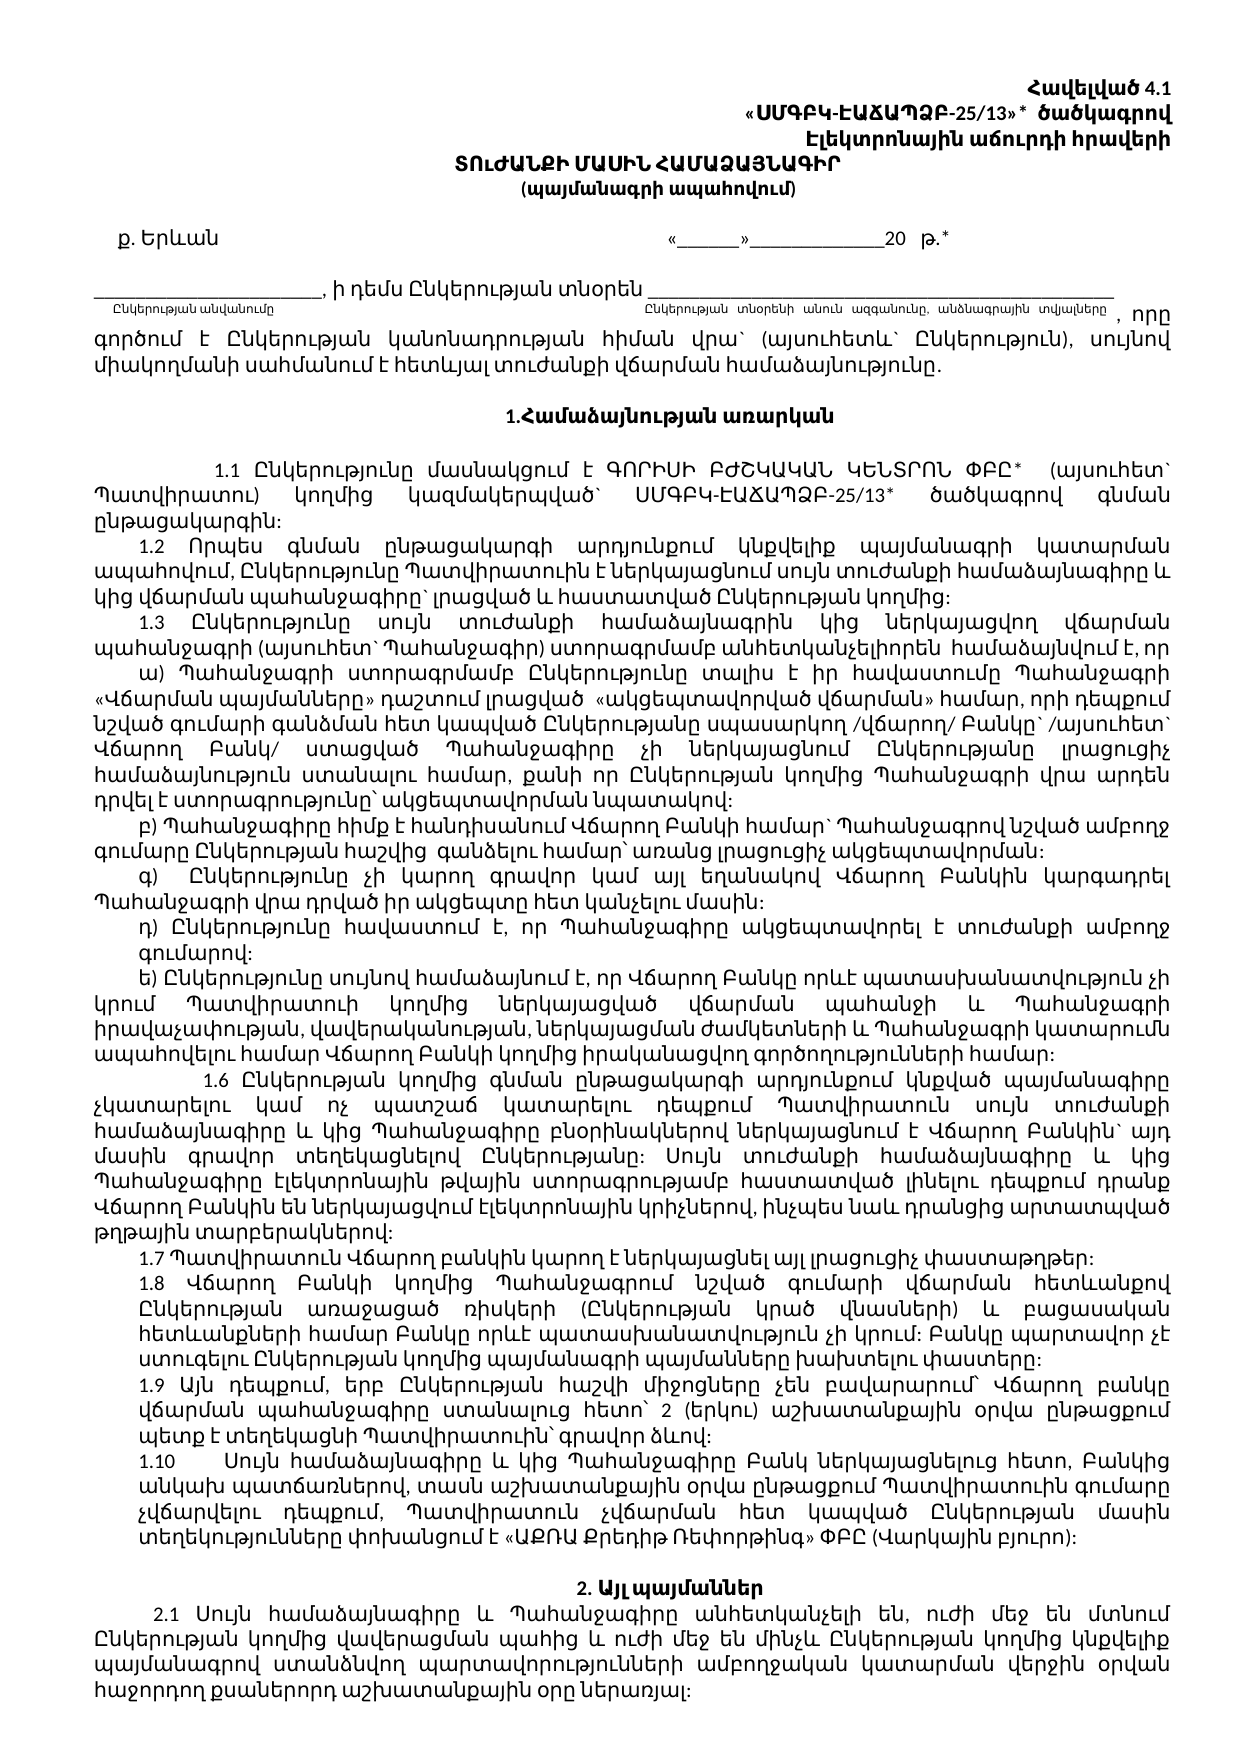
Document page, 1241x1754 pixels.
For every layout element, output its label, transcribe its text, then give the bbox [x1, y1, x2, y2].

text Հավելված 4.1 [94, 75, 1171, 100]
text Ընկերության անվանումը Ընկերության տնօրենի անուն ազգանունը, անձնագրային տվյալները , որը գործում է Ընկերության կանոնադրության հիման վրա` (այսուհետև` Ընկերություն), սույնով միակողմանի սահմանում է հետևյալ տուժանքի վճարման համաձայնությունը. [94, 301, 1171, 377]
text 2.1 Սույն համաձայնագիրը և Պահանջագիրը անհետկանչելի են, ուժի մեջ են մտնում Ընկերության կողմից վավերացման պահից և ուժի մեջ են մինչև Ընկերության կողմից կնքվելիք պայմանագրով ստանձնվող պարտավորությունների ամբողջական կատարման վերջին օրվան հաջորդող քսաներորդ աշխատանքային օրը ներառյալ: [94, 1601, 1171, 1702]
text 1.2 Որպես գնման ընթացակարգի արդյունքում կնքվելիք պայմանագրի կատարման ապահովում, Ընկերությունը Պատվիրատուին է ներկայացնում սույն տուժանքի համաձայնագիրը և կից վճարման պահանջագիրը` լրացված և հաստատված Ընկերության կողմից: [94, 533, 1171, 609]
text (պայմանագրի ապահովում) [94, 177, 1171, 199]
text ՏՈւԺԱՆՔԻ ՄԱՍԻՆ ՀԱՄԱՁԱՅՆԱԳԻՐ [94, 151, 1171, 177]
text Էլեկտրոնային աճուրդի հրավերի [94, 126, 1171, 151]
text 1.10 Սույն համաձայնագիրը և կից Պահանջագիրը Բանկ ներկայացնելուց հետո, Բանկից անկախ պատճառներով, տասն աշխատանքային օրվա ընթացքում Պատվիրատուին գումարը չվճարվելու դեպքում, Պատվիրատուն չվճարման հետ կապված Ընկերության մասին տեղեկությունները փոխանցում է «ԱՔՌԱ Քրեդիթ Ռեփորթինգ» ՓԲԸ (Վարկային բյուրո): [138, 1448, 1171, 1550]
text ______________________, ի դեմս Ընկերության տնօրեն _____________________________________________ [94, 276, 1171, 301]
text 1.9 Այն դեպքում, երբ Ընկերության հաշվի միջոցները չեն բավարարում՝ Վճարող բանկը վճարման պահանջագիրը ստանալուց հետո՝ 2 (երկու) աշխատանքային օրվա ընթացքում պետք է տեղեկացնի Պատվիրատուին՝ գրավոր ձևով: [138, 1372, 1171, 1448]
text 2. Այլ պայմաններ [169, 1575, 1171, 1601]
text ե) Ընկերությունը սույնով համաձայնում է, որ Վճարող Բանկը որևէ պատասխանատվություն չի կրում Պատվիրատուի կողմից ներկայացված վճարման պահանջի և Պահանջագրի իրավաչափության, վավերականության, ներկայացման ժամկետների և Պահանջագրի կատարումն ապահովելու համար Վճարող Բանկի կողմից իրականացվող գործողությունների համար: [94, 965, 1171, 1067]
text դ) Ընկերությունը հավաստում է, որ Պահանջագիրը ակցեպտավորել է տուժանքի ամբողջ գումարով: [138, 914, 1171, 965]
text 1.3 Ընկերությունը սույն տուժանքի համաձայնագրին կից ներկայացվող վճարման պահանջագրի (այսուհետ` Պահանջագիր) ստորագրմամբ անհետկանչելիորեն համաձայնվում է, որ [94, 609, 1171, 660]
text 1.Համաձայնության առարկան [169, 403, 1171, 428]
text գ) Ընկերությունը չի կարող գրավոր կամ այլ եղանակով Վճարող Բանկին կարգադրել Պահանջագրի վրա դրված իր ակցեպտը հետ կանչելու մասին: [94, 864, 1171, 914]
text 1.8 Վճարող Բանկի կողմից Պահանջագրում նշված գումարի վճարման հետևանքով Ընկերության առաջացած ռիսկերի (Ընկերության կրած վնասների) և բացասական հետևանքների համար Բանկը որևէ պատասխանատվություն չի կրում: Բանկը պարտավոր չէ ստուգելու Ընկերության կողմից պայմանագրի պայմանները խախտելու փաստերը: [138, 1270, 1171, 1372]
text ա) Պահանջագրի ստորագրմամբ Ընկերությունը տալիս է իր հավաստումը Պահանջագրի «Վճարման պայմանները» դաշտում լրացված «ակցեպտավորված վճարման» համար, որի դեպքում նշված գումարի գանձման հետ կապված Ընկերությանը սպասարկող /վճարող/ Բանկը` /այսուհետ` Վճարող Բանկ/ ստացված Պահանջագիրը չի ներկայացնում Ընկերությանը լրացուցիչ համաձայնություն ստանալու համար, քանի որ Ընկերության կողմից Պահանջագրի վրա արդեն դրվել է ստորագրությունը՝ ակցեպտավորման նպատակով: [94, 660, 1171, 813]
text 1.7 Պատվիրատուն Վճարող բանկին կարող է ներկայացնել այլ լրացուցիչ փաստաթղթեր: [138, 1245, 1171, 1270]
text 1.6 Ընկերության կողմից գնման ընթացակարգի արդյունքում կնքված պայմանագիրը չկատարելու կամ ոչ պատշաճ կատարելու դեպքում Պատվիրատուն սույն տուժանքի համաձայնագիրը և կից Պահանջագիրը բնօրինակներով ներկայացնում է Վճարող Բանկին` այդ մասին գրավոր տեղեկացնելով Ընկերությանը: Սույն տուժանքի համաձայնագիրը և կից Պահանջագիրը էլեկտրոնային թվային ստորագրությամբ հաստատված լինելու դեպքում դրանք Վճարող Բանկին են ներկայացվում էլեկտրոնային կրիչներով, ինչպես նաև դրանցից արտատպված թղթային տարբերակներով: [94, 1067, 1171, 1245]
text «ՍՄԳԲԿ-ԷԱՃԱՊՁԲ-25/13»* ծածկագրով [94, 100, 1171, 126]
text ք. Երևան «______»_____________20 թ.* [94, 225, 1171, 250]
text բ) Պահանջագիրը հիմք է հանդիսանում Վճարող Բանկի համար` Պահանջագրով նշված ամբողջ գումարը Ընկերության հաշվից գանձելու համար՝ առանց լրացուցիչ ակցեպտավորման: [94, 813, 1171, 864]
text 1.1 Ընկերությունը մասնակցում է ԳՈՐԻՍԻ ԲԺՇԿԱԿԱՆ ԿԵՆՏՐՈՆ ՓԲԸ* (այսուհետ` Պատվիրատու) կողմից կազմակերպված` ՍՄԳԲԿ-ԷԱՃԱՊՁԲ-25/13* ծածկագրով գնման ընթացակարգին: [94, 457, 1171, 533]
